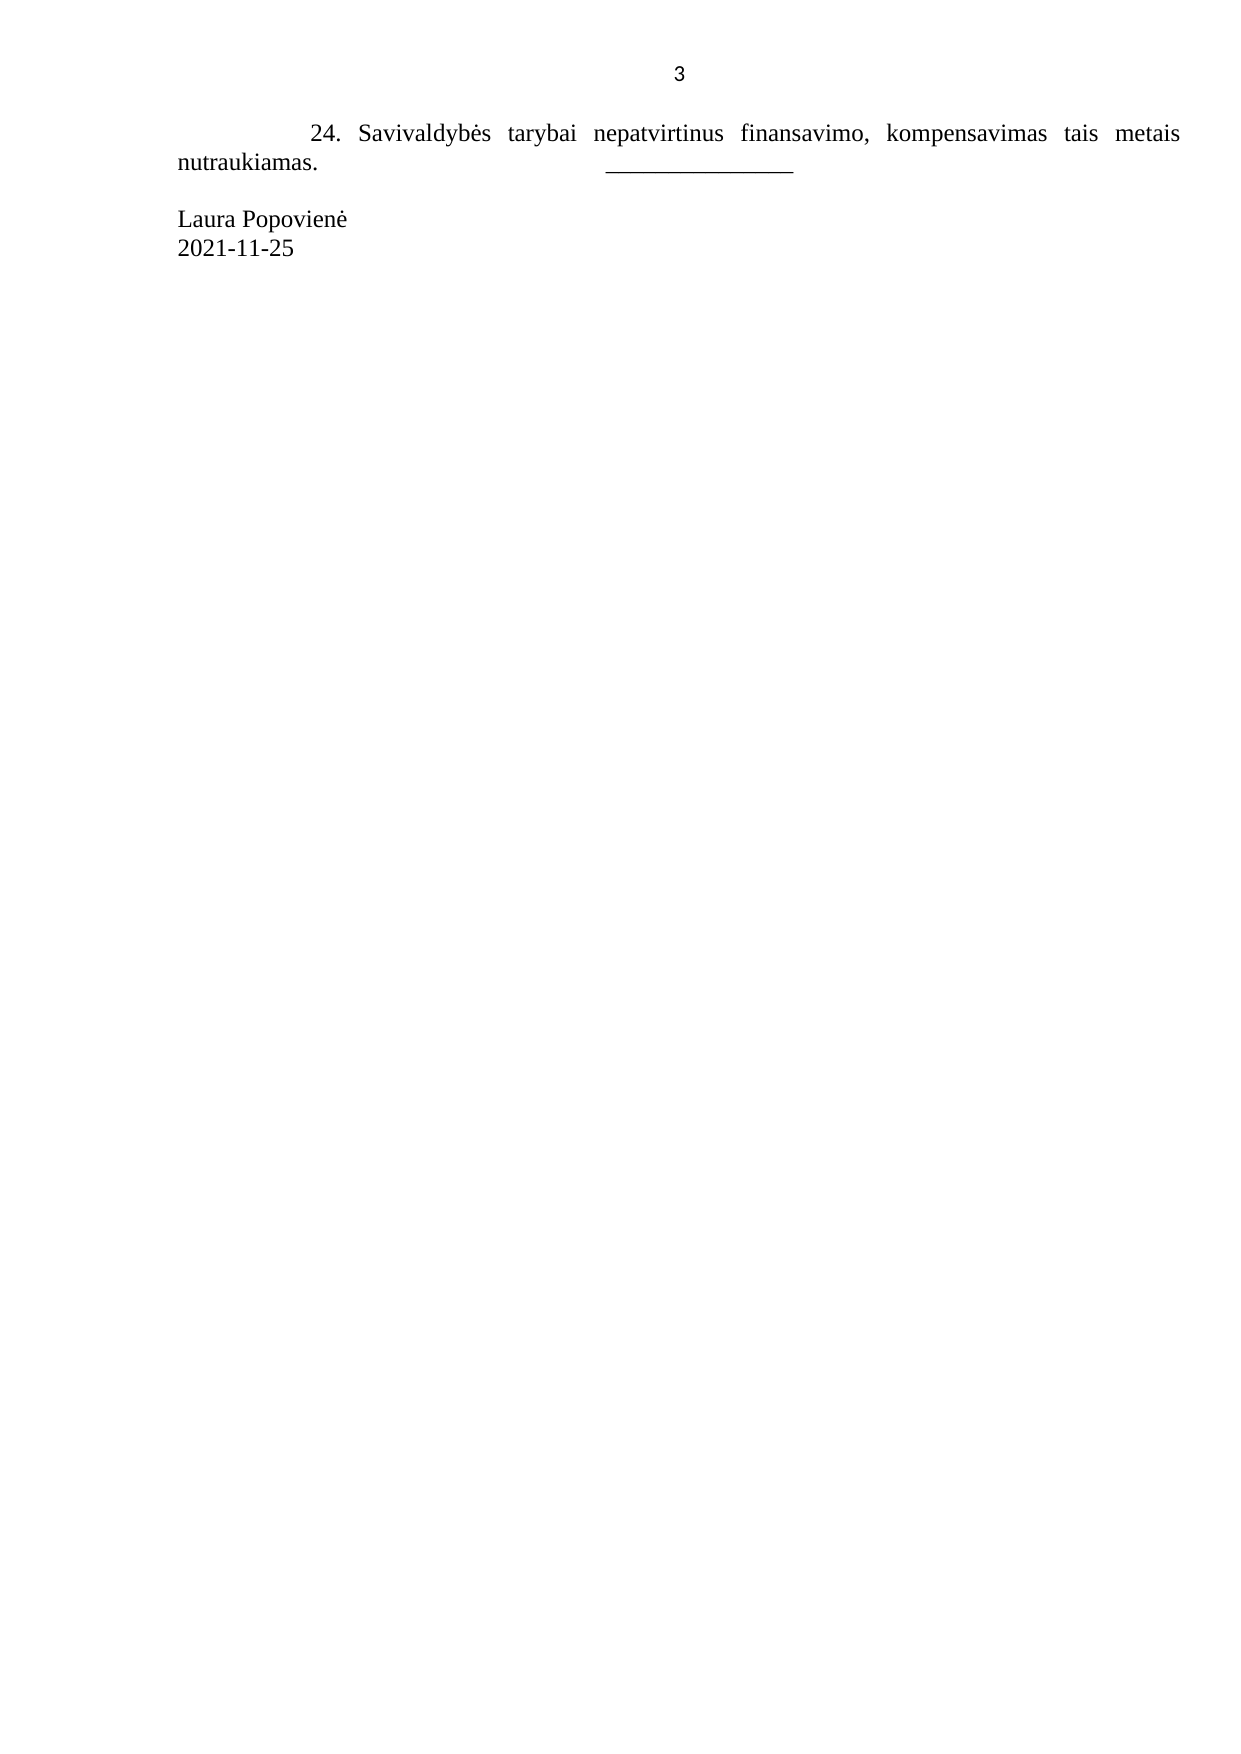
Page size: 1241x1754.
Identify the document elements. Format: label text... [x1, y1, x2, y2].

text 24. Savivaldybės tarybai nepatvirtinus finansavimo, kompensavimas tais metais nutraukiamas. _______________ [177, 118, 1181, 176]
text Laura Popovienė [177, 204, 1181, 233]
text 2021-11-25 [177, 233, 1181, 262]
